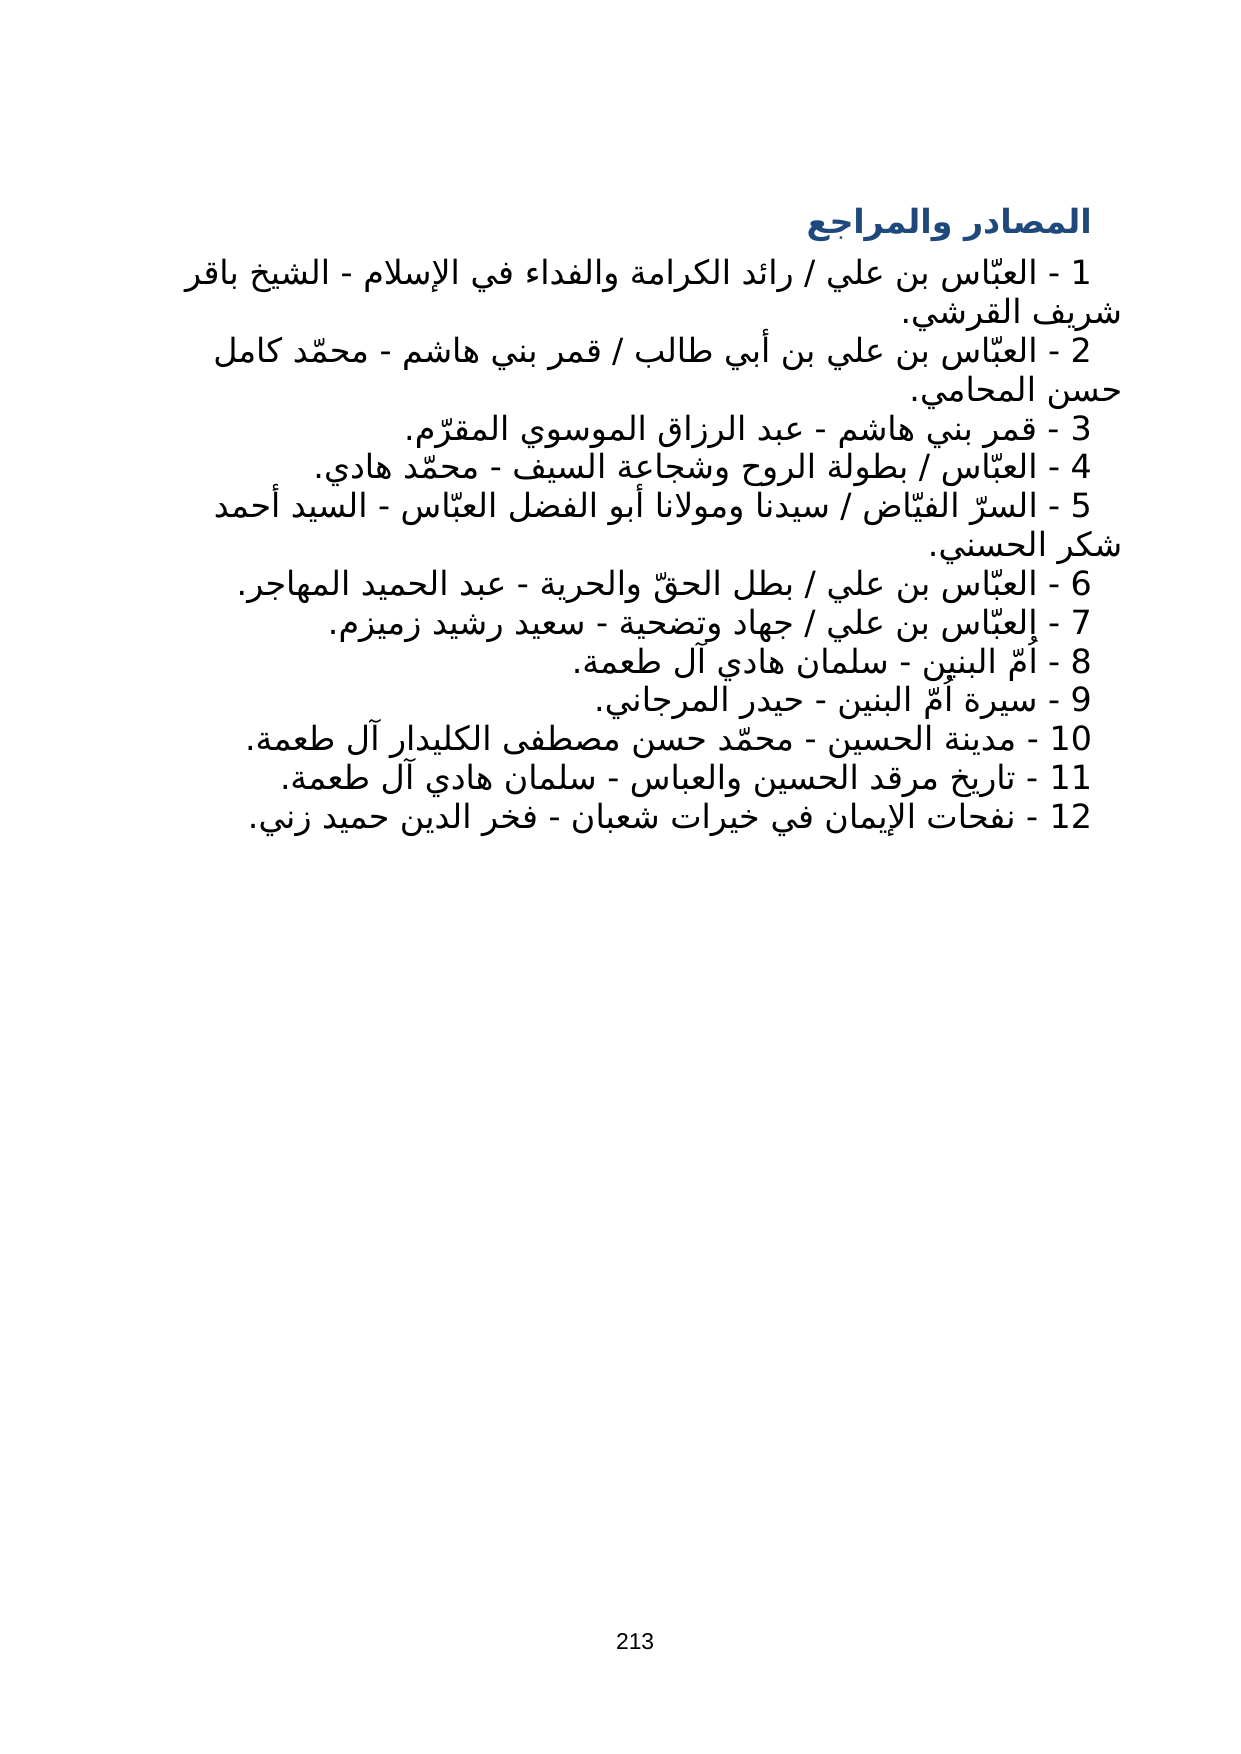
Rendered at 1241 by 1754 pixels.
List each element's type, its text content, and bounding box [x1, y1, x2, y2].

text 2 - العبّاس بن علي بن أبي طالب / قمر بني هاشم - محمّد كامل حسن المحامي. [148, 331, 1122, 409]
text 10 - مدينة الحسين - محمّد حسن مصطفى الكليدار آل طعمة. [148, 720, 1122, 759]
text 1 - العبّاس بن علي / رائد الكرامة والفداء في الإسلام - الشيخ باقر شريف القرشي. [148, 253, 1122, 331]
text 11 - تاريخ مرقد الحسين والعباس - سلمان هادي آل طعمة. [148, 759, 1122, 797]
text 6 - العبّاس بن علي / بطل الحقّ والحرية - عبد الحميد المهاجر. [148, 564, 1122, 603]
text 3 - قمر بني هاشم - عبد الرزاق الموسوي المقرّم. [148, 409, 1122, 448]
text 4 - العبّاس / بطولة الروح وشجاعة السيف - محمّد هادي. [148, 448, 1122, 487]
text 9 - سيرة اُمّ البنين - حيدر المرجاني. [148, 681, 1122, 720]
subtitle المصادر والمراجع [148, 202, 1122, 241]
text 5 - السرّ الفيّاض / سيدنا ومولانا أبو الفضل العبّاس - السيد أحمد شكر الحسني. [148, 487, 1122, 564]
text 12 - نفحات الإيمان في خيرات شعبان - فخر الدين حميد زني. [148, 797, 1122, 836]
text 7 - العبّاس بن علي / جهاد وتضحية - سعيد رشيد زميزم. [148, 603, 1122, 642]
text 8 - اُمّ البنين - سلمان هادي آل طعمة. [148, 642, 1122, 681]
